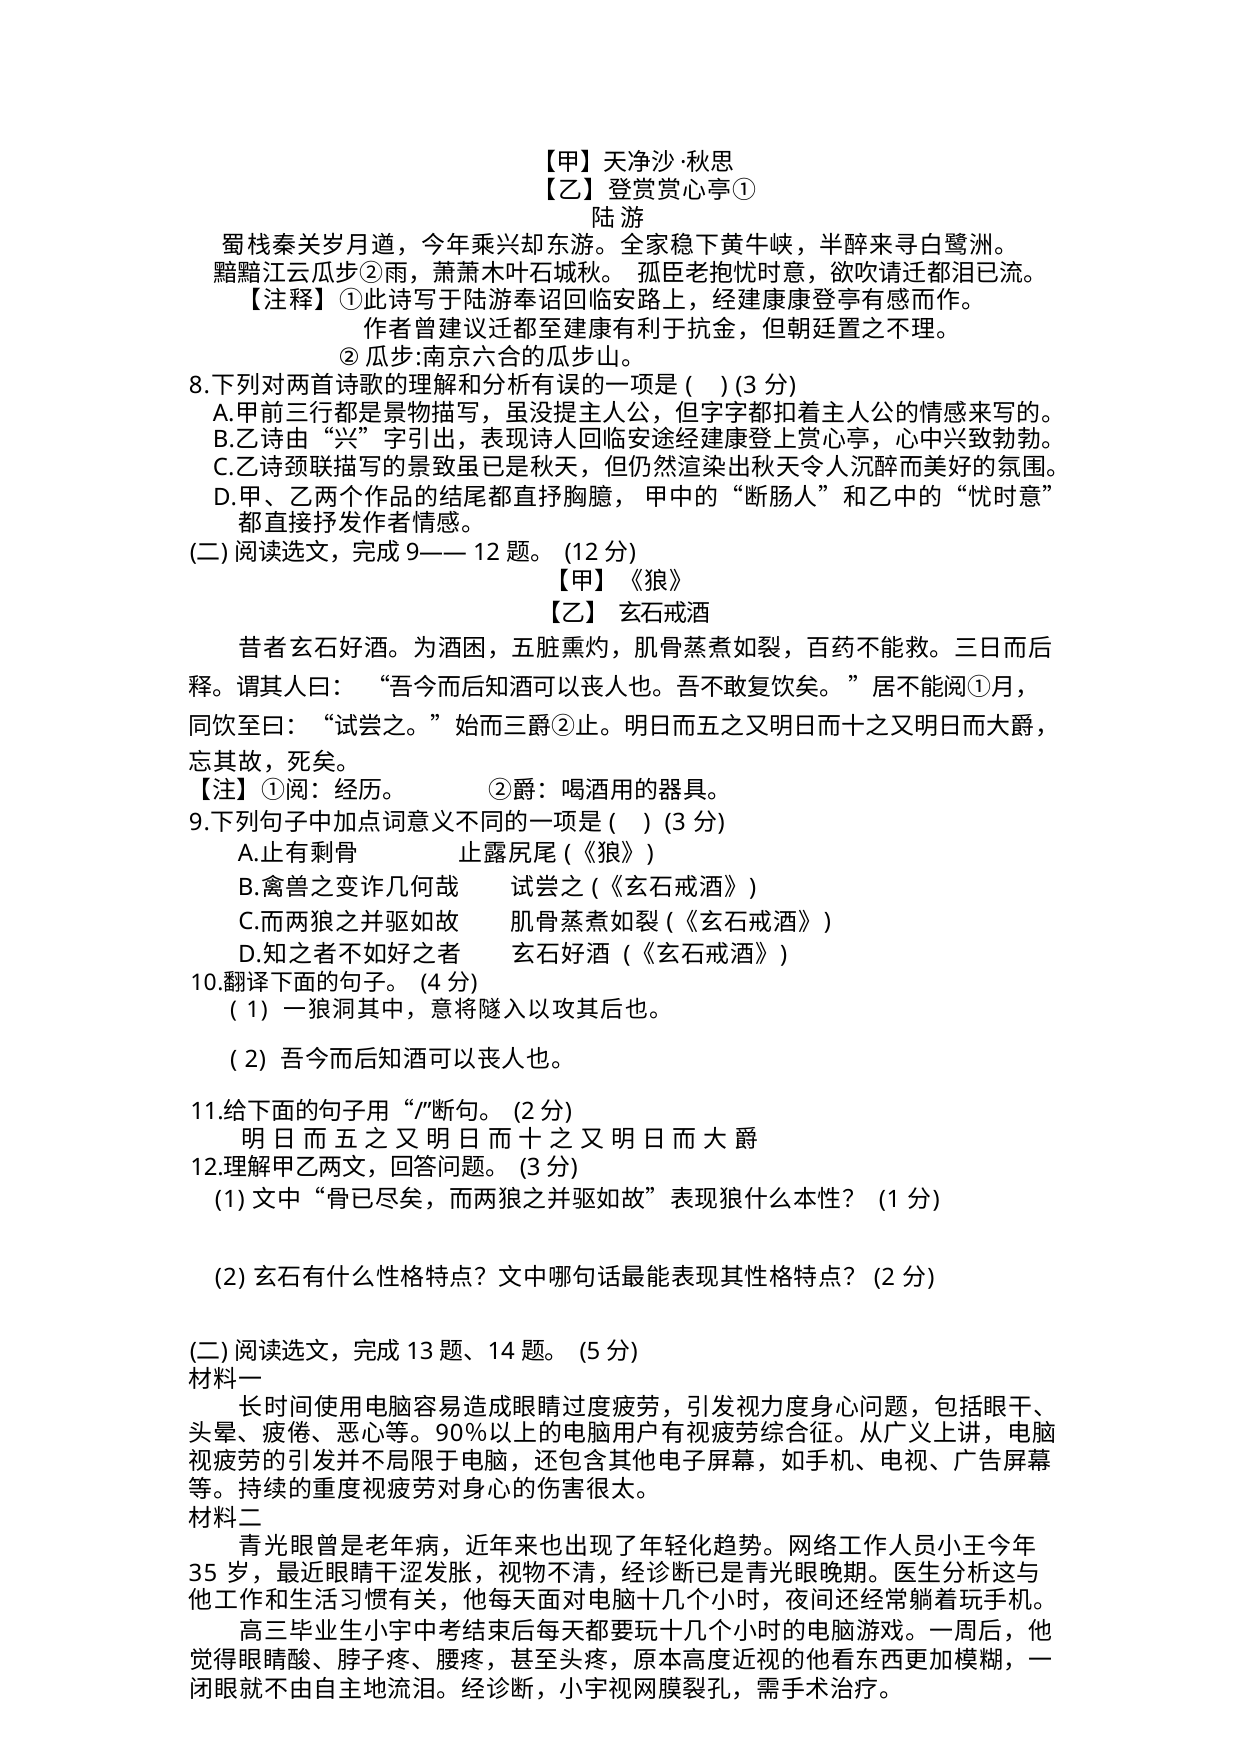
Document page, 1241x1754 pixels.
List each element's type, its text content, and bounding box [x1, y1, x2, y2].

text 11.给下面的句子用“/”断句。 (2 分) [190, 1097, 1074, 1125]
text C.而两狼之并驱如故 肌骨蒸煮如裂 (《玄石戒酒》) [238, 908, 1074, 933]
text 明 日 而 五 之 又 明 日 而 十 之 又 明 日 而 大 爵 [241, 1125, 1074, 1153]
text 【甲】天净沙 ·秋思 [533, 148, 1074, 176]
text A.甲前三行都是景物描写，虽没提主人公，但字字都扣着主人公的情感来写的。 B.乙诗由“兴”字引出，表现诗人回临安途经建康登上赏心亭，心中兴致勃勃。 C.乙诗颈联描写的景致虽已是秋天，但仍然渲染出秋天令人沉醉而美好的氛围。 [213, 399, 1074, 483]
text D.甲、乙两个作品的结尾都直抒胸臆， 甲中的“断肠人”和乙中的“忧时意” 都直接抒发作者情感。 [213, 483, 1074, 538]
text (二) 阅读选文，完成 9—— 12 题。 (12 分) [189, 538, 1074, 566]
text (二) 阅读选文，完成 13 题、14 题。 (5 分) [189, 1337, 1074, 1365]
text 材料一 [188, 1365, 1074, 1393]
text D.知之者不如好之者 玄石好酒 (《玄石戒酒》) [238, 943, 1074, 968]
text 青光眼曾是老年病，近年来也出现了年轻化趋势。网络工作人员小王今年 35 岁，最近眼睛干涩发胀，视物不清，经诊断已是青光眼晚期。医生分析这与 他工作和生活习惯有关，他每天面对电脑十几个小时，夜间还经常躺着玩手机。 [188, 1532, 1058, 1616]
text (2) 玄石有什么性格特点？文中哪句话最能表现其性格特点？ (2 分) [214, 1259, 1074, 1292]
text 12.理解甲乙两文，回答问题。 (3 分) [190, 1153, 1074, 1181]
text 【乙】登赏赏心亭① [533, 176, 1074, 204]
text 【甲】《狼》 [545, 566, 1074, 595]
text 8.下列对两首诗歌的理解和分析有误的一项是 ( ) (3 分) [188, 371, 1074, 399]
text B.禽兽之变诈几何哉 试尝之 (《玄石戒酒》) [238, 874, 1074, 899]
text ( 1) 一狼洞其中，意将隧入以攻其后也。 [218, 996, 1074, 1028]
text 10.翻译下面的句子。 (4 分) [190, 970, 1074, 996]
text 长时间使用电脑容易造成眼睛过度疲劳，引发视力度身心问题，包括眼干、 头晕、疲倦、恶心等。90％以上的电脑用户有视疲劳综合征。从广义上讲，电脑 视疲劳的引发并不局限于电脑，还包含其他电子屏幕，如手机、电视、广告屏幕 等。持续的重度视疲劳对身心的伤害很太。 [188, 1393, 1058, 1504]
text 忘其故，死矣。 [189, 746, 1074, 776]
text 【注】①阅：经历。 ②爵：喝酒用的器具。 [188, 776, 1074, 804]
text 黯黯江云瓜步②雨，萧萧木叶石城秋。 孤臣老抱忧时意，欲吹请迁都泪已流。 【注释】①此诗写于陆游奉诏回临安路上，经建康康登亭有感而作。 [213, 259, 1061, 315]
text A.止有剩骨 止露尻尾 (《狼》) [238, 840, 1074, 865]
text ②瓜步:南京六合的瓜步山。 [338, 343, 1074, 371]
text 昔者玄石好酒。为酒困，五脏熏灼，肌骨蒸煮如裂，百药不能救。三日而后 释。谓其人曰： “吾今而后知酒可以丧人也。吾不敢复饮矣。 ”居不能阅①月， 同饮至曰：“试尝之。”始而三爵②止。明日而五之又明日而十之又明日而大爵， [188, 628, 1059, 741]
text 作者曾建议迁都至建康有利于抗金，但朝廷置之不理。 [363, 315, 1074, 343]
text 陆 游 [591, 204, 1074, 232]
text 高三毕业生小宇中考结束后每天都要玩十几个小时的电脑游戏。一周后，他 觉得眼睛酸、脖子疼、腰疼，甚至头疼，原本高度近视的他看东西更加模糊，一 闭眼就不由自主地流泪。经诊断，小宇视网膜裂孔，需手术治疗。 [189, 1616, 1053, 1704]
text 蜀栈秦关岁月遒，今年乘兴却东游。全家稳下黄牛峡，半醉来寻白鹭洲。 [221, 232, 1074, 259]
text ( 2) 吾今而后知酒可以丧人也。 [218, 1045, 1074, 1079]
text 9.下列句子中加点词意义不同的一项是 ( ) (3 分) [188, 804, 1074, 837]
text 材料二 [188, 1504, 1074, 1532]
text (1) 文中“骨已尽矣，而两狼之并驱如故”表现狼什么本性？ (1 分) [214, 1181, 1074, 1214]
text 【乙】 玄石戒酒 [537, 595, 1074, 628]
